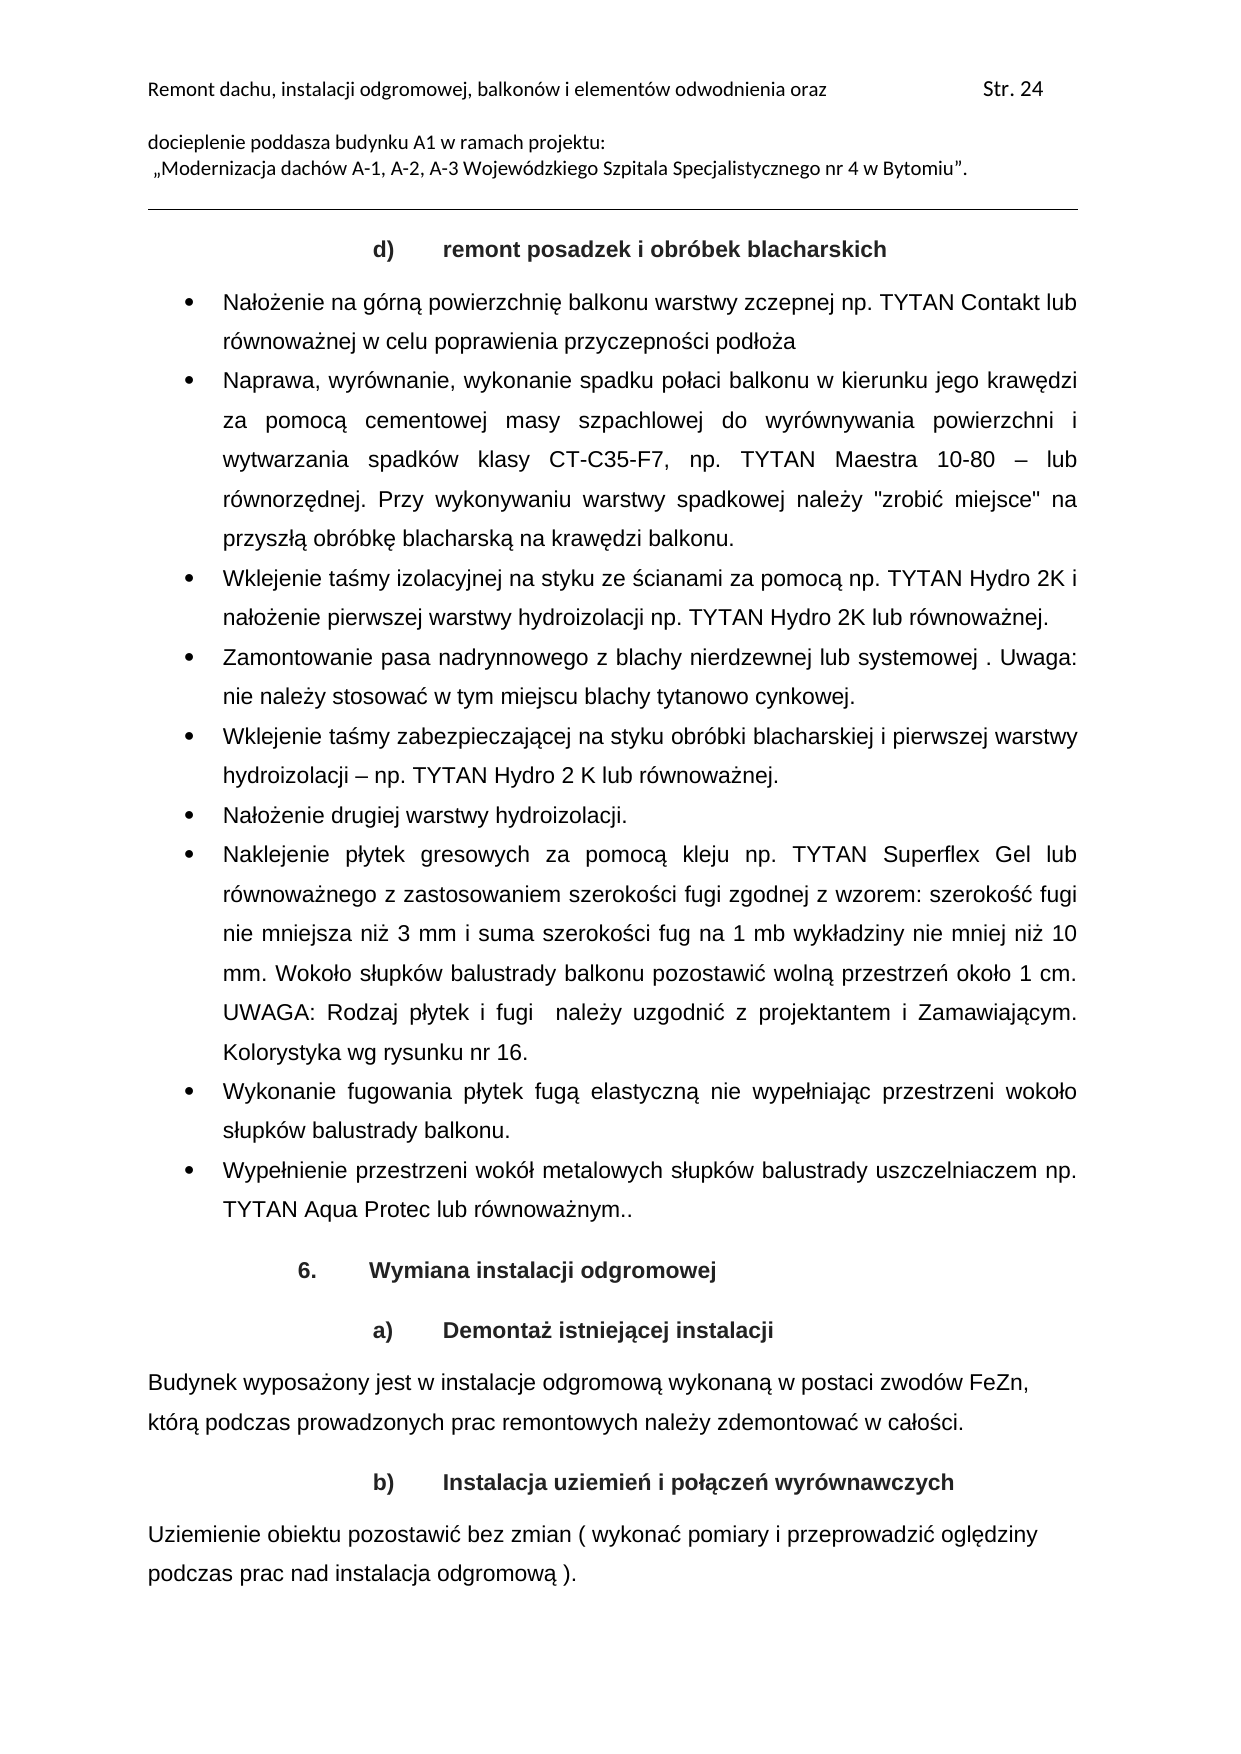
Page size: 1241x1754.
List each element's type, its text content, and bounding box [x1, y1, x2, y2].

list Naklejenie płytek gresowych za pomocą kleju np. TYTAN Superflex Gel lub równoważnego z zastosowaniem szerokości fugi zgodnej z wzorem: szerokość fugi nie mniejsza niż 3 mm i suma szerokości fug na 1 mb wykładziny nie mniej niż 10 mm. Wokoło słupków balustrady balkonu pozostawić wolną przestrzeń około 1 cm. UWAGA: Rodzaj płytek i fugi należy uzgodnić z projektantem i Zamawiającym. Kolorystyka wg rysunku nr 16. [185, 841, 1078, 1065]
subtitle Demontaż istniejącej instalacji [373, 1317, 1078, 1343]
list Wklejenie taśmy zabezpieczającej na styku obróbki blacharskiej i pierwszej warstwy hydroizolacji – np. TYTAN Hydro 2 K lub równoważnej. [185, 723, 1078, 788]
list Wklejenie taśmy izolacyjnej na styku ze ścianami za pomocą np. TYTAN Hydro 2K i nałożenie pierwszej warstwy hydroizolacji np. TYTAN Hydro 2K lub równoważnej. [185, 565, 1078, 631]
list Naprawa, wyrównanie, wykonanie spadku połaci balkonu w kierunku jego krawędzi za pomocą cementowej masy szpachlowej do wyrównywania powierzchni i wytwarzania spadków klasy CT-C35-F7, np. TYTAN Maestra 10-80 – lub równorzędnej. Przy wykonywaniu warstwy spadkowej należy "zrobić miejsce" na przyszłą obróbkę blacharską na krawędzi balkonu. [185, 367, 1078, 552]
subtitle Instalacja uziemień i połączeń wyrównawczych [373, 1469, 1078, 1495]
list Nałożenie drugiej warstwy hydroizolacji. [185, 802, 1078, 828]
list Nałożenie na górną powierzchnię balkonu warstwy zczepnej np. TYTAN Contakt lub równoważnej w celu poprawienia przyczepności podłoża [185, 288, 1078, 354]
subtitle remont posadzek i obróbek blacharskich [373, 236, 1078, 263]
subtitle Wymiana instalacji odgromowej [298, 1257, 1078, 1283]
list Wykonanie fugowania płytek fugą elastyczną nie wypełniając przestrzeni wokoło słupków balustrady balkonu. [185, 1078, 1078, 1144]
text Uziemienie obiektu pozostawić bez zmian ( wykonać pomiary i przeprowadzić oględziny podczas prac nad instalacja odgromową ). [148, 1521, 1078, 1587]
text Budynek wyposażony jest w instalacje odgromową wykonaną w postaci zwodów FeZn, którą podczas prowadzonych prac remontowych należy zdemontować w całości. [148, 1369, 1078, 1435]
list Zamontowanie pasa nadrynnowego z blachy nierdzewnej lub systemowej . Uwaga: nie należy stosować w tym miejscu blachy tytanowo cynkowej. [185, 644, 1078, 709]
list Wypełnienie przestrzeni wokół metalowych słupków balustrady uszczelniaczem np. TYTAN Aqua Protec lub równoważnym.. [185, 1157, 1078, 1223]
